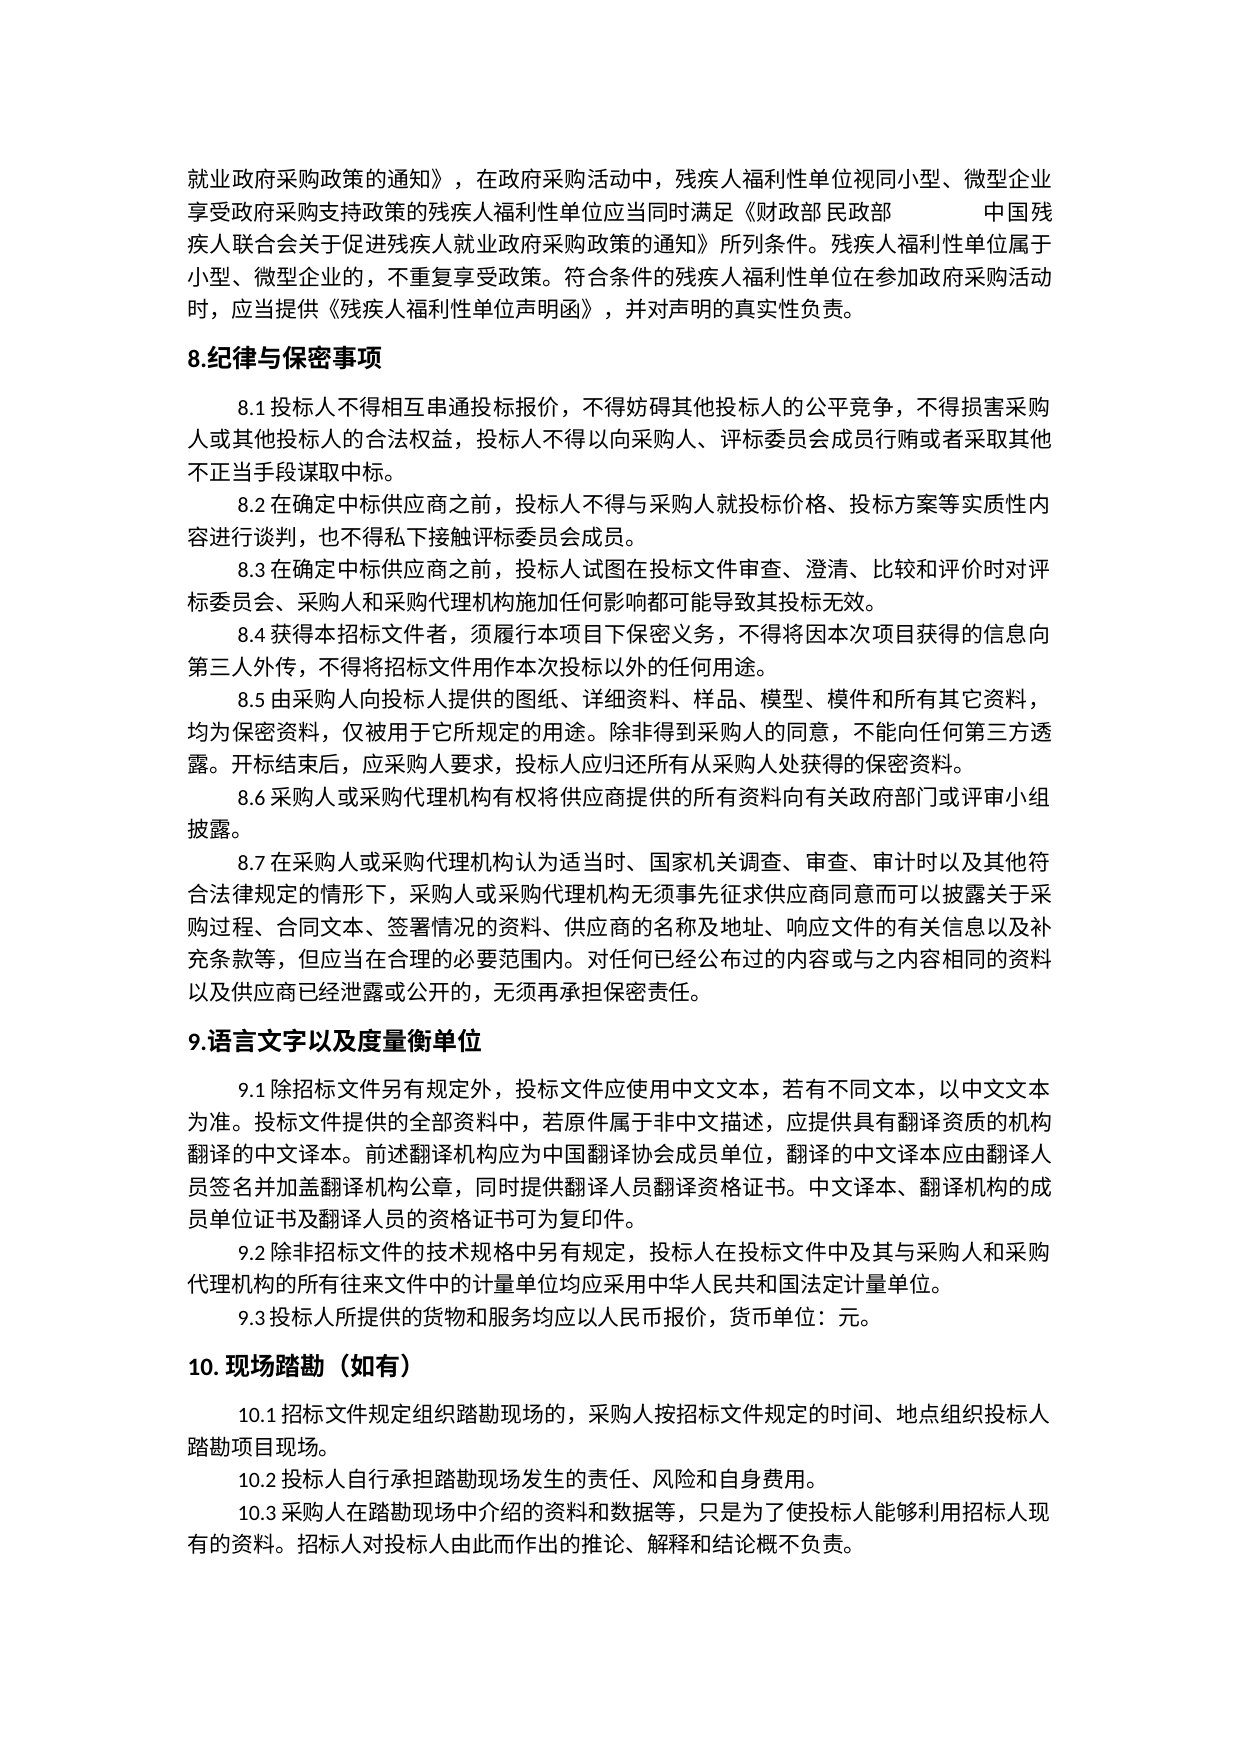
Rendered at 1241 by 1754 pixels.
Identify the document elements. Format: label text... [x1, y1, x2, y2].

text 8.5由采购人向投标人提供的图纸、详细资料、样品、模型、模件和所有其它资料，均为保密资料，仅被用于它所规定的用途。除非得到采购人的同意，不能向任何第三方透露。开标结束后，应采购人要求，投标人应归还所有从采购人处获得的保密资料。 [187, 682, 1053, 779]
text 8.4获得本招标文件者，须履行本项目下保密义务，不得将因本次项目获得的信息向第三人外传，不得将招标文件用作本次投标以外的任何用途。 [187, 617, 1053, 682]
text 8.7在采购人或采购代理机构认为适当时、国家机关调查、审查、审计时以及其他符合法律规定的情形下，采购人或采购代理机构无须事先征求供应商同意而可以披露关于采购过程、合同文本、签署情况的资料、供应商的名称及地址、响应文件的有关信息以及补充条款等，但应当在合理的必要范围内。对任何已经公布过的内容或与之内容相同的资料，以及供应商已经泄露或公开的，无须再承担保密责任。 [187, 844, 1053, 1007]
text 10.1招标文件规定组织踏勘现场的，采购人按招标文件规定的时间、地点组织投标人踏勘项目现场。 [187, 1397, 1053, 1462]
text 8.6采购人或采购代理机构有权将供应商提供的所有资料向有关政府部门或评审小组披露。 [187, 779, 1053, 844]
text 9.2除非招标文件的技术规格中另有规定，投标人在投标文件中及其与采购人和采购代理机构的所有往来文件中的计量单位均应采用中华人民共和国法定计量单位。 [187, 1234, 1053, 1299]
text 10.2投标人自行承担踏勘现场发生的责任、风险和自身费用。 [187, 1462, 1053, 1494]
text 8.3在确定中标供应商之前，投标人试图在投标文件审查、澄清、比较和评价时对评标委员会、采购人和采购代理机构施加任何影响都可能导致其投标无效。 [187, 552, 1053, 617]
text 8.2在确定中标供应商之前，投标人不得与采购人就投标价格、投标方案等实质性内容进行谈判，也不得私下接触评标委员会成员。 [187, 487, 1053, 552]
text 9.3投标人所提供的货物和服务均应以人民币报价，货币单位：元。 [187, 1299, 1053, 1332]
text 8.1投标人不得相互串通投标报价，不得妨碍其他投标人的公平竞争，不得损害采购人或其他投标人的合法权益，投标人不得以向采购人、评标委员会成员行贿或者采取其他不正当手段谋取中标。 [187, 389, 1053, 487]
text 9.1除招标文件另有规定外，投标文件应使用中文文本，若有不同文本，以中文文本为准。投标文件提供的全部资料中，若原件属于非中文描述，应提供具有翻译资质的机构翻译的中文译本。前述翻译机构应为中国翻译协会成员单位，翻译的中文译本应由翻译人员签名并加盖翻译机构公章，同时提供翻译人员翻译资格证书。中文译本、翻译机构的成员单位证书及翻译人员的资格证书可为复印件。 [187, 1072, 1053, 1234]
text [187, 162, 1053, 324]
text 9.语言文字以及度量衡单位 [187, 1007, 1053, 1072]
text 8.纪律与保密事项 [187, 324, 1053, 389]
text 10.3采购人在踏勘现场中介绍的资料和数据等，只是为了使投标人能够利用招标人现有的资料。招标人对投标人由此而作出的推论、解释和结论概不负责。 [187, 1494, 1053, 1559]
text 10. 现场踏勘（如有） [187, 1332, 1053, 1397]
